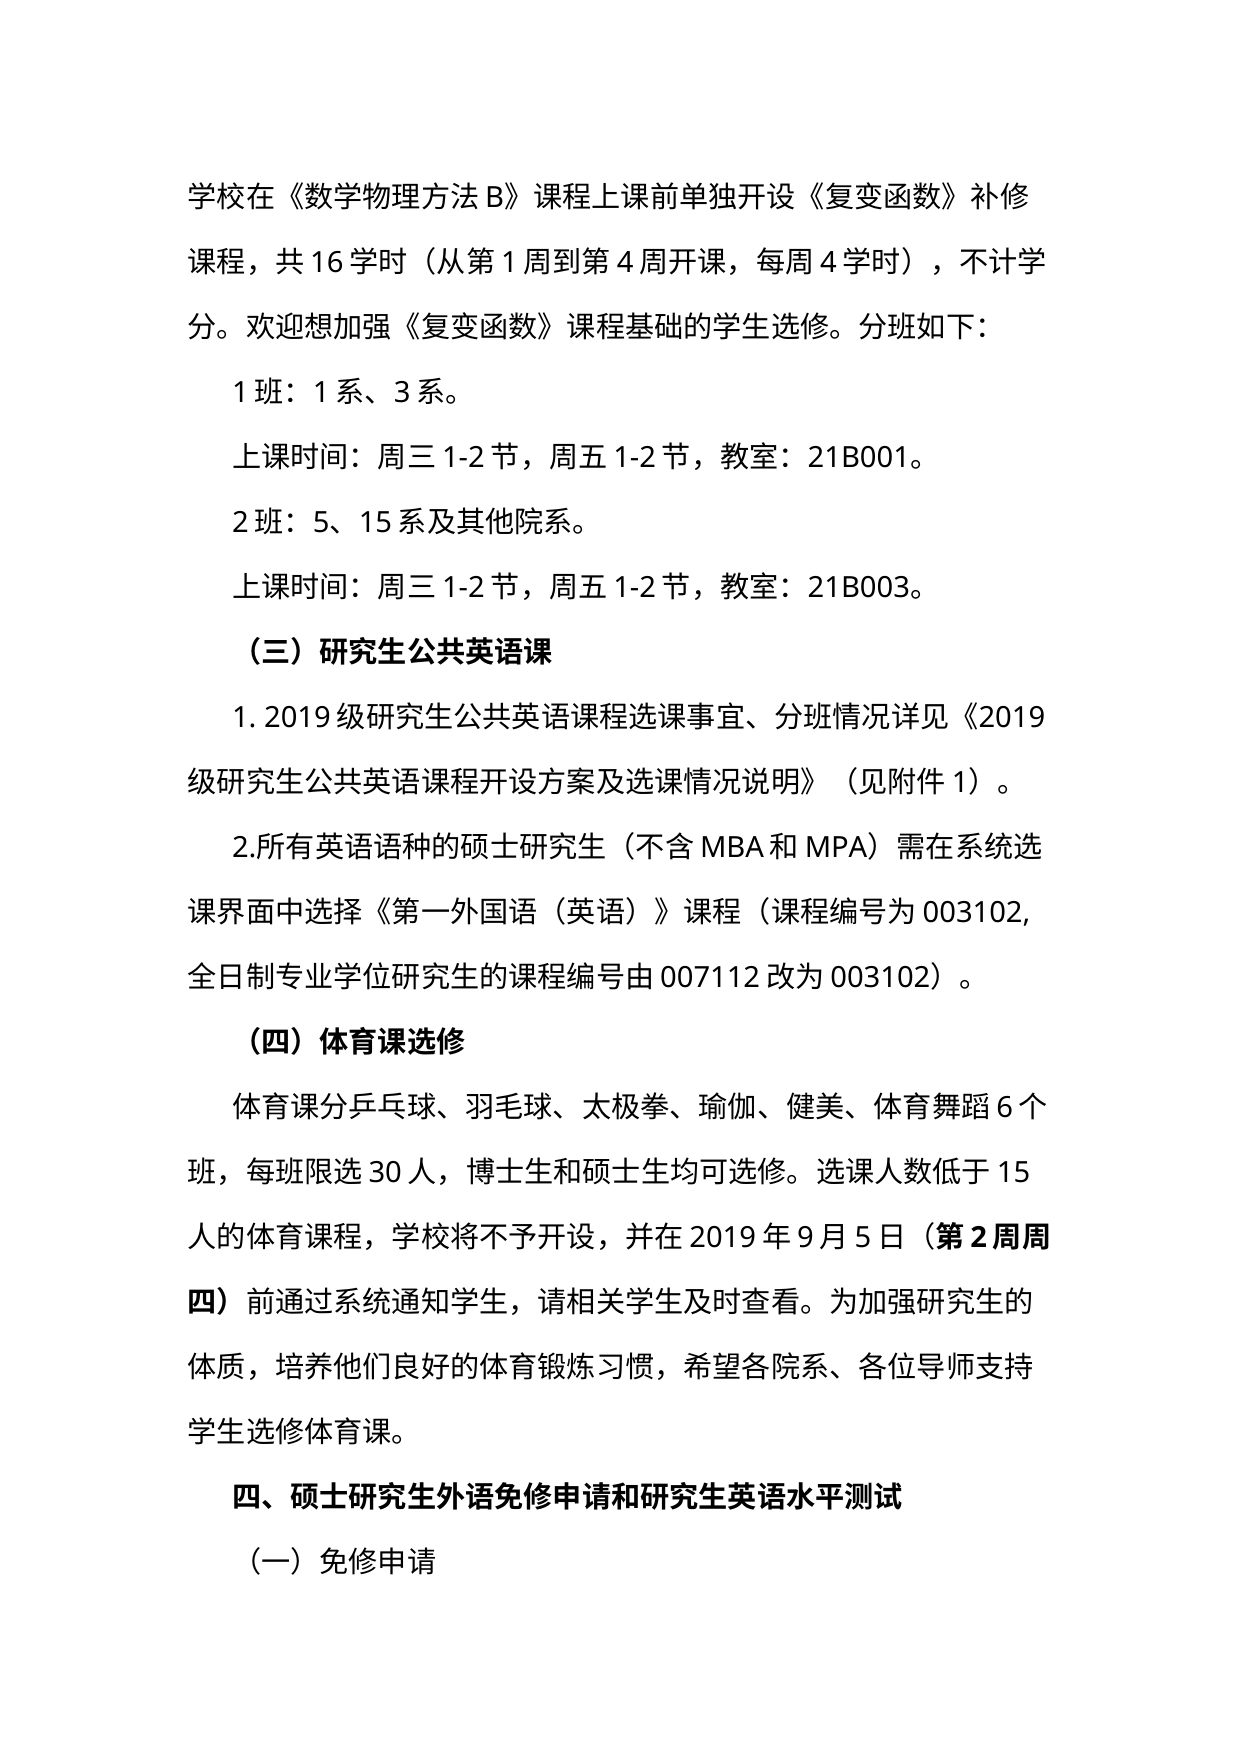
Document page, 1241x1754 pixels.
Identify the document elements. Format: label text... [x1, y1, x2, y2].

text 1. 2019级研究生公共英语课程选课事宜、分班情况详见《2019级研究生公共英语课程开设方案及选课情况说明》（见附件1）。 [187, 682, 1053, 812]
text 体育课分乒乓球、羽毛球、太极拳、瑜伽、健美、体育舞蹈6个班，每班限选30人，博士生和硕士生均可选修。选课人数低于15人的体育课程，学校将不予开设，并在2019年9月5日（第2周周四）前通过系统通知学生，请相关学生及时查看。为加强研究生的体质，培养他们良好的体育锻炼习惯，希望各院系、各位导师支持学生选修体育课。 [187, 1072, 1053, 1462]
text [187, 162, 1053, 357]
text （四）体育课选修 [187, 1007, 1053, 1072]
text 2.所有英语语种的硕士研究生（不含MBA和MPA）需在系统选课界面中选择《第一外国语（英语）》课程（课程编号为003102,全日制专业学位研究生的课程编号由007112改为003102）。 [187, 812, 1053, 1007]
text 四、硕士研究生外语免修申请和研究生英语水平测试 [187, 1462, 1053, 1527]
text 上课时间：周三1-2节，周五1-2节，教室：21B001。 [187, 422, 1053, 487]
text 1班：1系、3系。 [187, 357, 1053, 422]
text 2班：5、15系及其他院系。 [187, 487, 1053, 552]
text （三）研究生公共英语课 [187, 617, 1053, 682]
text （一）免修申请 [187, 1527, 1053, 1592]
text 上课时间：周三1-2节，周五1-2节，教室：21B003。 [187, 552, 1053, 617]
